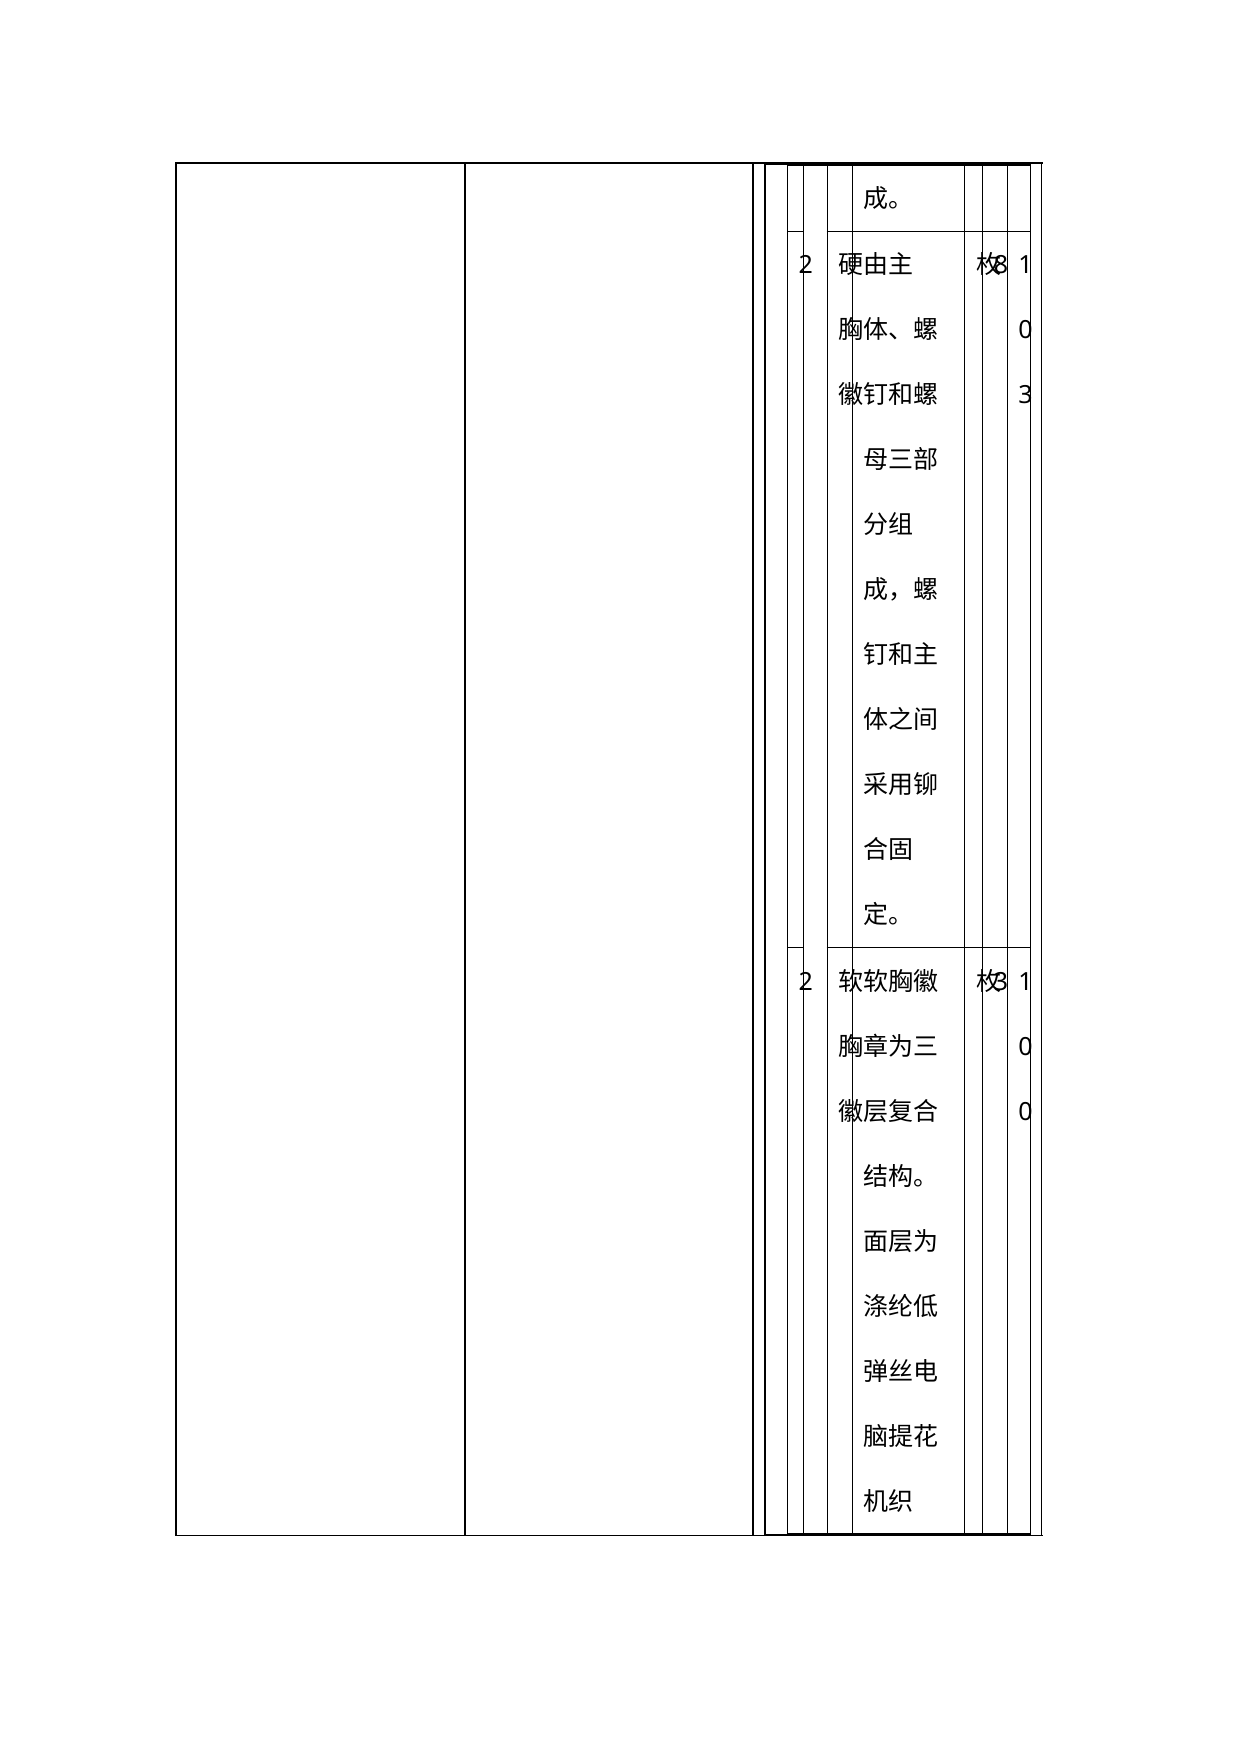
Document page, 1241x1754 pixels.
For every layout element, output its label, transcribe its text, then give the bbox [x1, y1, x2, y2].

table_cell 1 [466, 164, 752, 1535]
table_cell [754, 164, 764, 1535]
table_cell [1031, 164, 1041, 1535]
table_cell [177, 164, 464, 1535]
